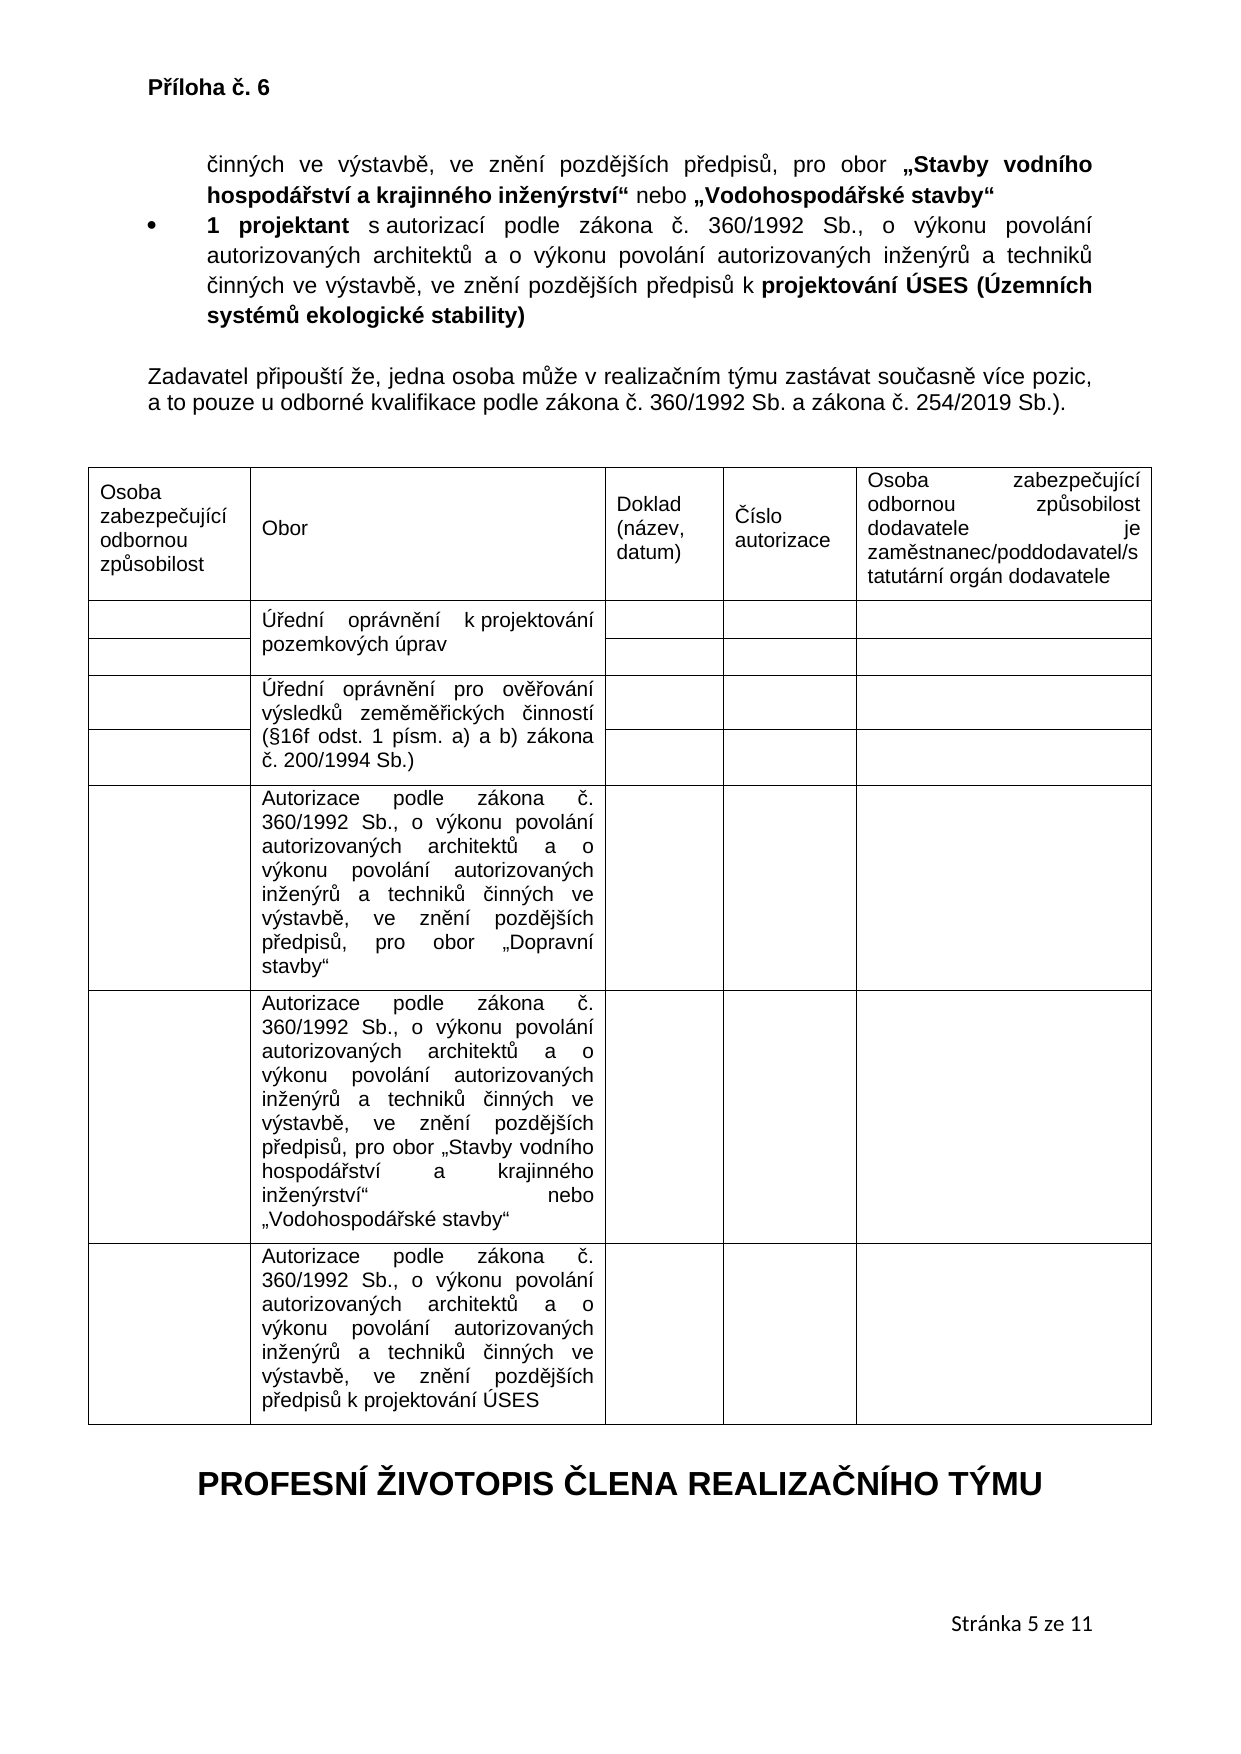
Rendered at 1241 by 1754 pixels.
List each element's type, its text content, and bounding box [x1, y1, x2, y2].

text Zadavatel připouští že, jedna osoba může v realizačním týmu zastávat současně více pozic, a to pouze u odborné kvalifikace podle zákona č. 360/1992 Sb. a zákona č. 254/2019 Sb.). [148, 363, 1093, 416]
table_cell [606, 601, 723, 638]
table_header Osoba zabezpečující odbornou způsobilost dodavatele je zaměstnanec/poddodavatel/statutární orgán dodavatele [857, 468, 1151, 600]
table_header Doklad (název, datum) [606, 468, 723, 600]
table_cell Autorizace podle zákona č. 360/1992 Sb., o výkonu povolání autorizovaných architektů a o výkonu povolání autorizovaných inženýrů a techniků činných ve výstavbě, ve znění pozdějších předpisů, pro obor „Dopravní stavby“ [251, 786, 605, 990]
table_header Obor [251, 468, 605, 600]
table_cell [724, 991, 856, 1243]
table_cell Autorizace podle zákona č. 360/1992 Sb., o výkonu povolání autorizovaných architektů a o výkonu povolání autorizovaných inženýrů a techniků činných ve výstavbě, ve znění pozdějších předpisů, pro obor „Stavby vodního hospodářství a krajinného inženýrství“ nebo „Vodohospodářské stavby“ [251, 991, 605, 1243]
table_cell [724, 676, 856, 729]
table_cell [724, 1244, 856, 1424]
table_cell [89, 786, 250, 990]
table_cell [857, 676, 1151, 729]
table_header Číslo autorizace [724, 468, 856, 600]
table_cell Autorizace podle zákona č. 360/1992 Sb., o výkonu povolání autorizovaných architektů a o výkonu povolání autorizovaných inženýrů a techniků činných ve výstavbě, ve znění pozdějších předpisů k projektování ÚSES [251, 1244, 605, 1424]
table_cell [606, 991, 723, 1243]
table_cell [857, 991, 1151, 1243]
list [148, 151, 1093, 208]
table_cell [606, 730, 723, 785]
table_header Osoba zabezpečující odbornou způsobilost [89, 468, 250, 600]
table_cell [89, 639, 250, 675]
table_cell [857, 639, 1151, 675]
table_cell [606, 639, 723, 675]
table_cell [606, 1244, 723, 1424]
table_cell [724, 639, 856, 675]
table_cell [724, 786, 856, 990]
table_cell [89, 1244, 250, 1424]
table_cell [857, 730, 1151, 785]
table_cell [89, 991, 250, 1243]
table_cell [857, 786, 1151, 990]
table_cell [857, 1244, 1151, 1424]
table_cell [606, 676, 723, 729]
text PROFESNÍ ŽIVOTOPIS ČLENA REALIZAČNÍHO TÝMU [148, 1464, 1093, 1503]
table_cell [724, 601, 856, 638]
list 1 projektant s autorizací podle zákona č. 360/1992 Sb., o výkonu povolání autorizovaných architektů a o výkonu povolání autorizovaných inženýrů a techniků činných ve výstavbě, ve znění pozdějších předpisů k projektování ÚSES (Územních systémů ekologické stability) [148, 212, 1093, 329]
table_cell Úřední oprávnění pro ověřování výsledků zeměměřických činností (§16f odst. 1 písm. a) a b) zákona č. 200/1994 Sb.) [251, 676, 605, 785]
table_cell [857, 601, 1151, 638]
table_cell [89, 676, 250, 729]
table_cell Úřední oprávnění k projektování pozemkových úprav [251, 601, 605, 675]
table_cell [724, 730, 856, 785]
table_cell [89, 601, 250, 638]
table_cell [606, 786, 723, 990]
table_cell [89, 730, 250, 785]
